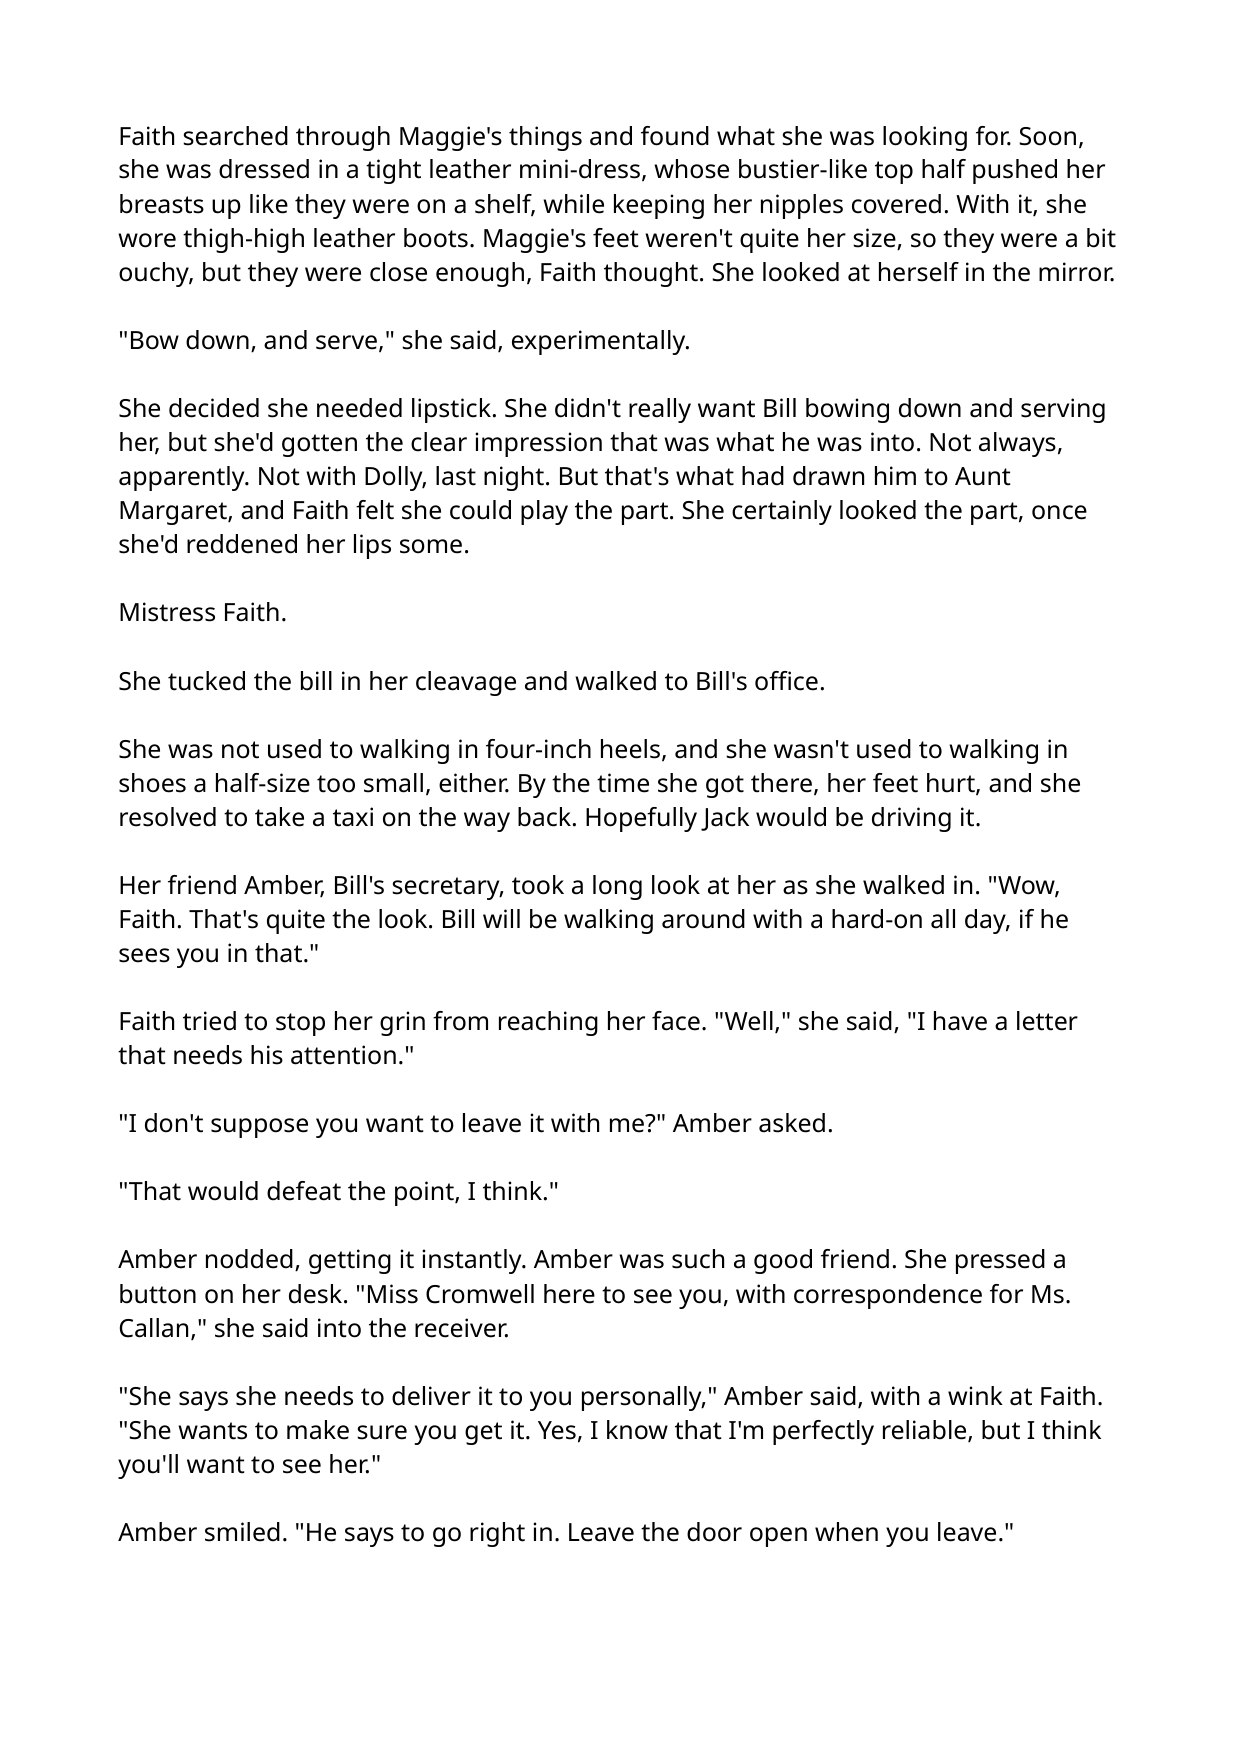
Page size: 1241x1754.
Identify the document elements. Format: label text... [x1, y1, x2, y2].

text "Bow down, and serve," she said, experimentally. [118, 322, 1122, 357]
text Amber nodded, getting it instantly. Amber was such a good friend. She pressed a button on her desk. "Miss Cromwell here to see you, with correspondence for Ms. Callan," she said into the receiver. [118, 1242, 1122, 1344]
text Faith tried to stop her grin from reaching her face. "Well," she said, "I have a letter that needs his attention." [118, 1004, 1122, 1072]
text "I don't suppose you want to leave it with me?" Amber asked. [118, 1106, 1122, 1140]
text "She says she needs to deliver it to you personally," Amber said, with a wink at Faith. "She wants to make sure you get it. Yes, I know that I'm perfectly reliable, but I think you'll want to see her." [118, 1378, 1122, 1481]
text "That would defeat the point, I think." [118, 1174, 1122, 1208]
text Amber smiled. "He says to go right in. Leave the door open when you leave." [118, 1515, 1122, 1549]
text She decided she needed lipstick. She didn't really want Bill bowing down and serving her, but she'd gotten the clear impression that was what he was into. Not always, apparently. Not with Dolly, last night. But that's what had drawn him to Aunt Margaret, and Faith felt she could play the part. She certainly looked the part, once she'd reddened her lips some. [118, 391, 1122, 561]
text Mistress Faith. [118, 595, 1122, 629]
text Her friend Amber, Bill's secretary, took a long look at her as she walked in. "Wow, Faith. That's quite the look. Bill will be walking around with a hard-on all day, if he sees you in that." [118, 867, 1122, 970]
text She was not used to walking in four-inch heels, and she wasn't used to walking in shoes a half-size too small, either. By the time she got there, her feet hurt, and she resolved to take a taxi on the way back. Hopefully Jack would be driving it. [118, 731, 1122, 833]
text She tucked the bill in her cleavage and walked to Bill's office. [118, 663, 1122, 697]
text Faith searched through Maggie's things and found what she was looking for. Soon, she was dressed in a tight leather mini-dress, whose bustier-like top half pushed her breasts up like they were on a shelf, while keeping her nipples covered. With it, she wore thigh-high leather boots. Maggie's feet weren't quite her size, so they were a bit ouchy, but they were close enough, Faith thought. She looked at herself in the mirror. [118, 118, 1122, 288]
